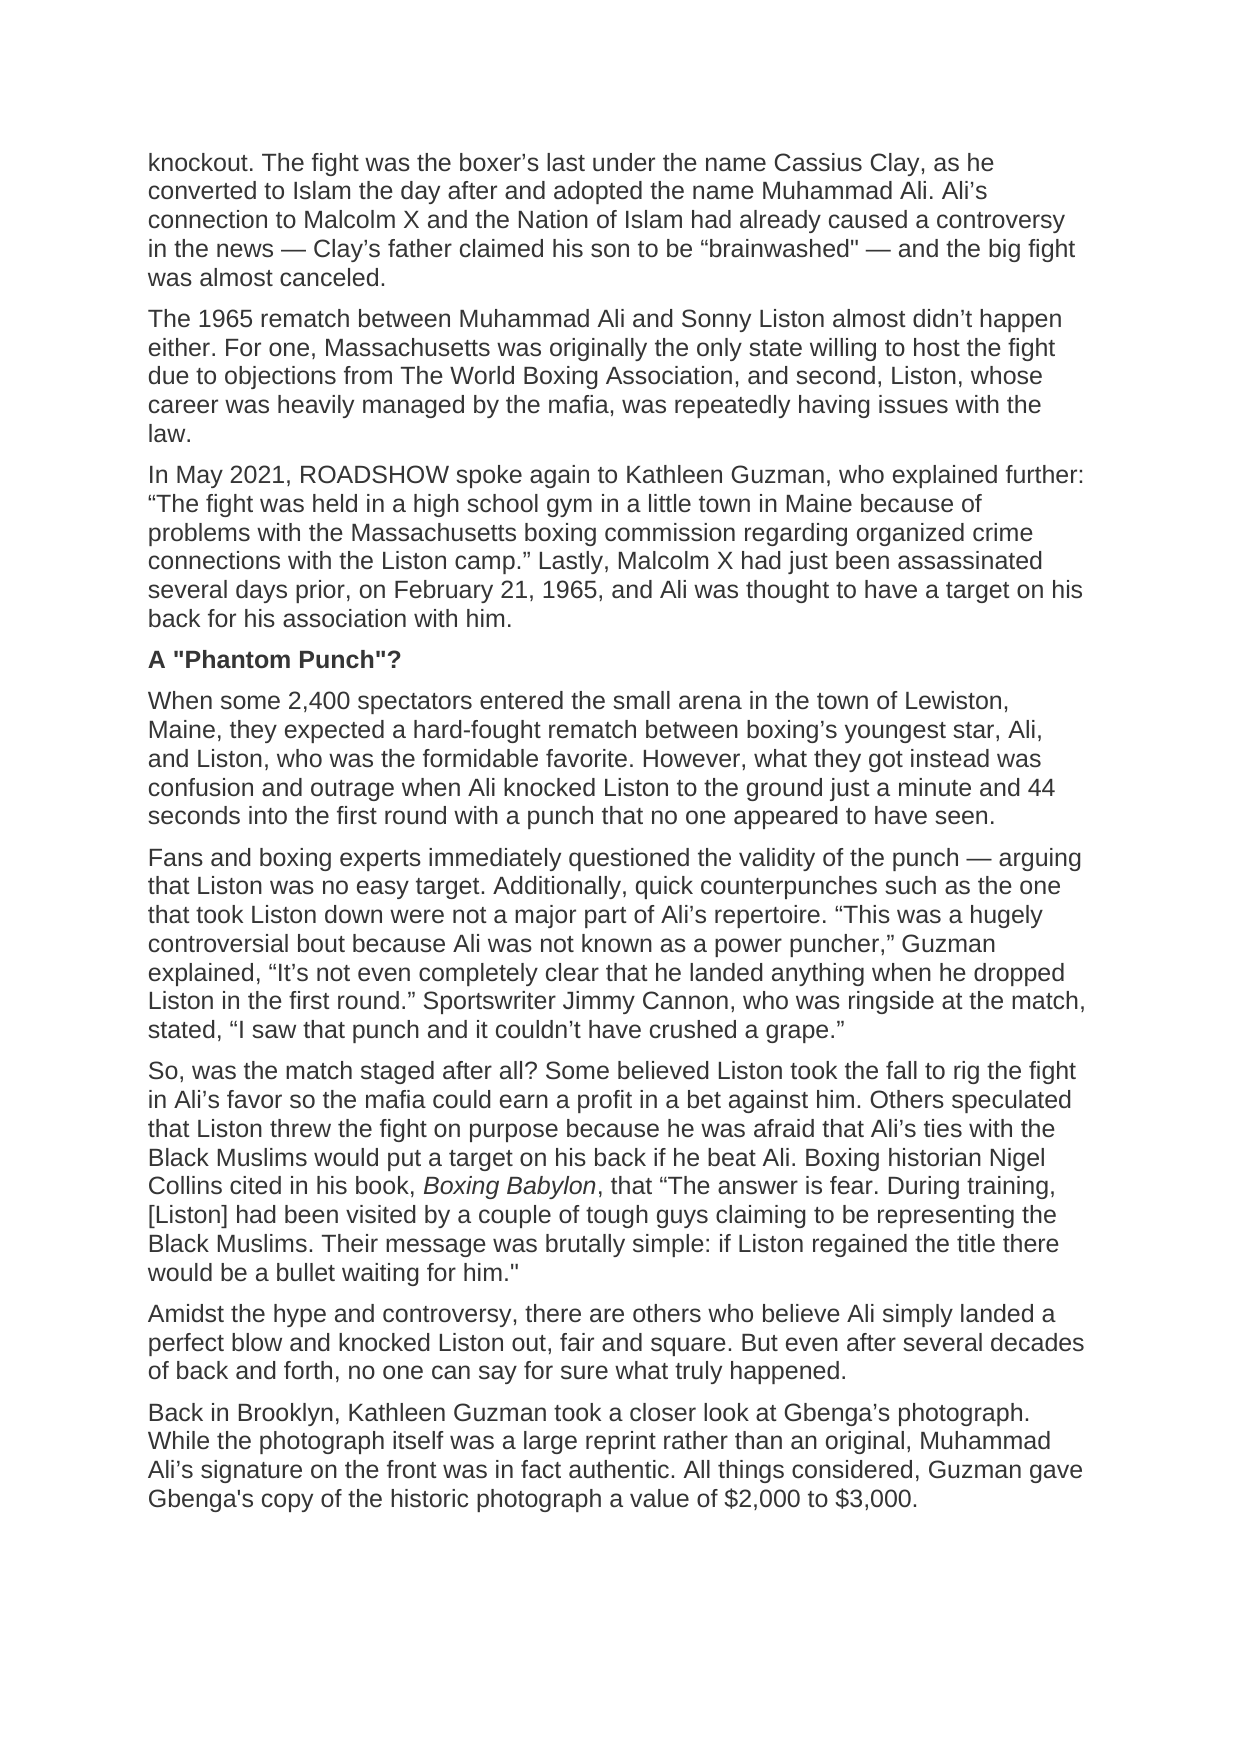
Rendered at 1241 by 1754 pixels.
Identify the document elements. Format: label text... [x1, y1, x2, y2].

text In May 2021, ROADSHOW spoke again to Kathleen Guzman, who explained further: “The fight was held in a high school gym in a little town in Maine because of problems with the Massachusetts boxing commission regarding organized crime connections with the Liston camp.” Lastly, Malcolm X had just been assassinated several days prior, on February 21, 1965, and Ali was thought to have a target on his back for his association with him. [148, 460, 1093, 633]
text A "Phantom Punch"? [148, 645, 1093, 674]
text Amidst the hype and controversy, there are others who believe Ali simply landed a perfect blow and knocked Liston out, fair and square. But even after several decades of back and forth, no one can say for sure what truly happened. [148, 1299, 1093, 1385]
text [148, 148, 1093, 291]
text Back in Brooklyn, Kathleen Guzman took a closer look at Gbenga’s photograph. While the photograph itself was a large reprint rather than an original, Muhammad Ali’s signature on the front was in fact authentic. All things considered, Guzman gave Gbenga's copy of the historic photograph a value of $2,000 to $3,000. [148, 1398, 1093, 1513]
text The 1965 rematch between Muhammad Ali and Sonny Liston almost didn’t happen either. For one, Massachusetts was originally the only state willing to host the fight due to objections from The World Boxing Association, and second, Liston, whose career was heavily managed by the mafia, was repeatedly having issues with the law. [148, 304, 1093, 448]
text When some 2,400 spectators entered the small arena in the town of Lewiston, Maine, they expected a hard-fought rematch between boxing’s youngest star, Ali, and Liston, who was the formidable favorite. However, what they got instead was confusion and outrage when Ali knocked Liston to the ground just a minute and 44 seconds into the first round with a punch that no one appeared to have seen. [148, 686, 1093, 830]
text Fans and boxing experts immediately questioned the validity of the punch — arguing that Liston was no easy target. Additionally, quick counterpunches such as the one that took Liston down were not a major part of Ali’s repertoire. “This was a hugely controversial bout because Ali was not known as a power puncher,” Guzman explained, “It’s not even completely clear that he landed anything when he dropped Liston in the first round.” Sportswriter Jimmy Cannon, who was ringside at the match, stated, “I saw that punch and it couldn’t have crushed a grape.” [148, 843, 1093, 1044]
text So, was the match staged after all? Some believed Liston took the fall to rig the fight in Ali’s favor so the mafia could earn a profit in a bet against him. Others speculated that Liston threw the fight on purpose because he was afraid that Ali’s ties with the Black Muslims would put a target on his back if he beat Ali. Boxing historian Nigel Collins cited in his book, Boxing Babylon, that “The answer is fear. During training, [Liston] had been visited by a couple of tough guys claiming to be representing the Black Muslims. Their message was brutally simple: if Liston regained the title there would be a bullet waiting for him." [148, 1056, 1093, 1286]
